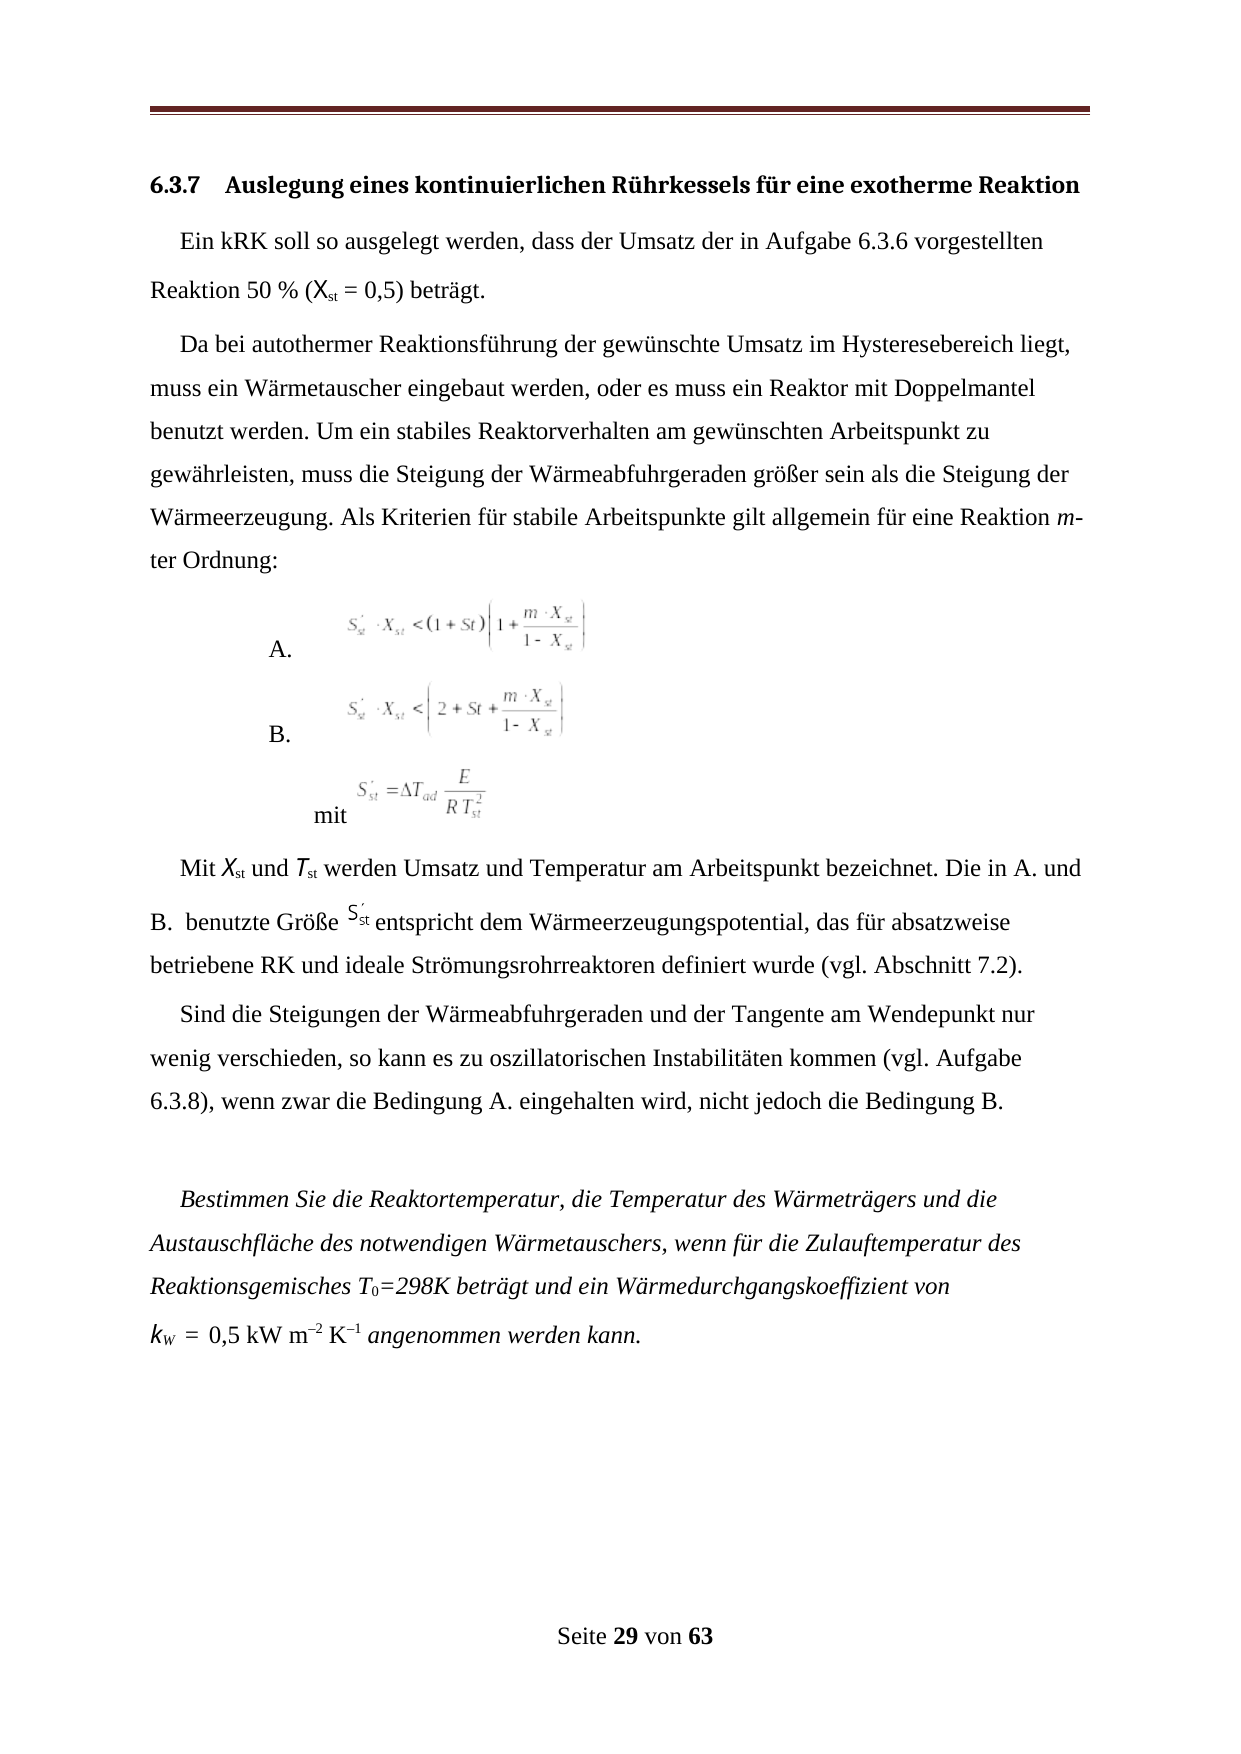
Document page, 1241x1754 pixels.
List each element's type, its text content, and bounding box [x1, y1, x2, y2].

text Sind die Steigungen der Wärmeabfuhrgeraden und der Tangente am Wendepunkt nur wenig verschieden, so kann es zu oszillatorischen Instabilitäten kommen (vgl. Aufgabe 6.3.8), wenn zwar die Bedingung A. eingehalten wird, nicht jedoch die Bedingung B. [150, 999, 1090, 1114]
subtitle Auslegung eines kontinuierlichen Rührkessels für eine exotherme Reaktion [150, 171, 1090, 199]
text Bestimmen Sie die Reaktortemperatur, die Temperatur des Wärmeträgers und die Austauschfläche des notwendigen Wärmetauschers, wenn für die Zulauftemperatur des Reaktionsgemisches T0=298K beträgt und ein Wärmedurchgangskoeffizient von kW = 0,5 kW m–2 K–1 angenommen werden kann. [150, 1184, 1090, 1351]
text Mit Xst und Tst werden Umsatz und Temperatur am Arbeitspunkt bezeichnet. Die in A. und B. benutzte Größe entspricht dem Wärmeerzeugungspotential, das für absatzweise betriebene RK und ideale Strömungsrohrreaktoren definiert wurde (vgl. Abschnitt 7.2). [150, 849, 1090, 979]
text Da bei autothermer Reaktionsführung der gewünschte Umsatz im Hysteresebereich liegt, muss ein Wärmetauscher eingebaut werden, oder es muss ein Reaktor mit Doppelmantel benutzt werden. Um ein stabiles Reaktorverhalten am gewünschten Arbeitspunkt zu gewährleisten, muss die Steigung der Wärmeabfuhrgeraden größer sein als die Steigung der Wärmeerzeugung. Als Kriterien für stabile Arbeitspunkte gilt allgemein für eine Reaktion m-ter Ordnung: [150, 329, 1090, 574]
text Ein kRK soll so ausgelegt werden, dass der Umsatz der in Aufgabe 6.3.6 vorgestellten Reaktion 50 % (Xst = 0,5) beträgt. [150, 226, 1090, 306]
list mit [314, 762, 1090, 828]
